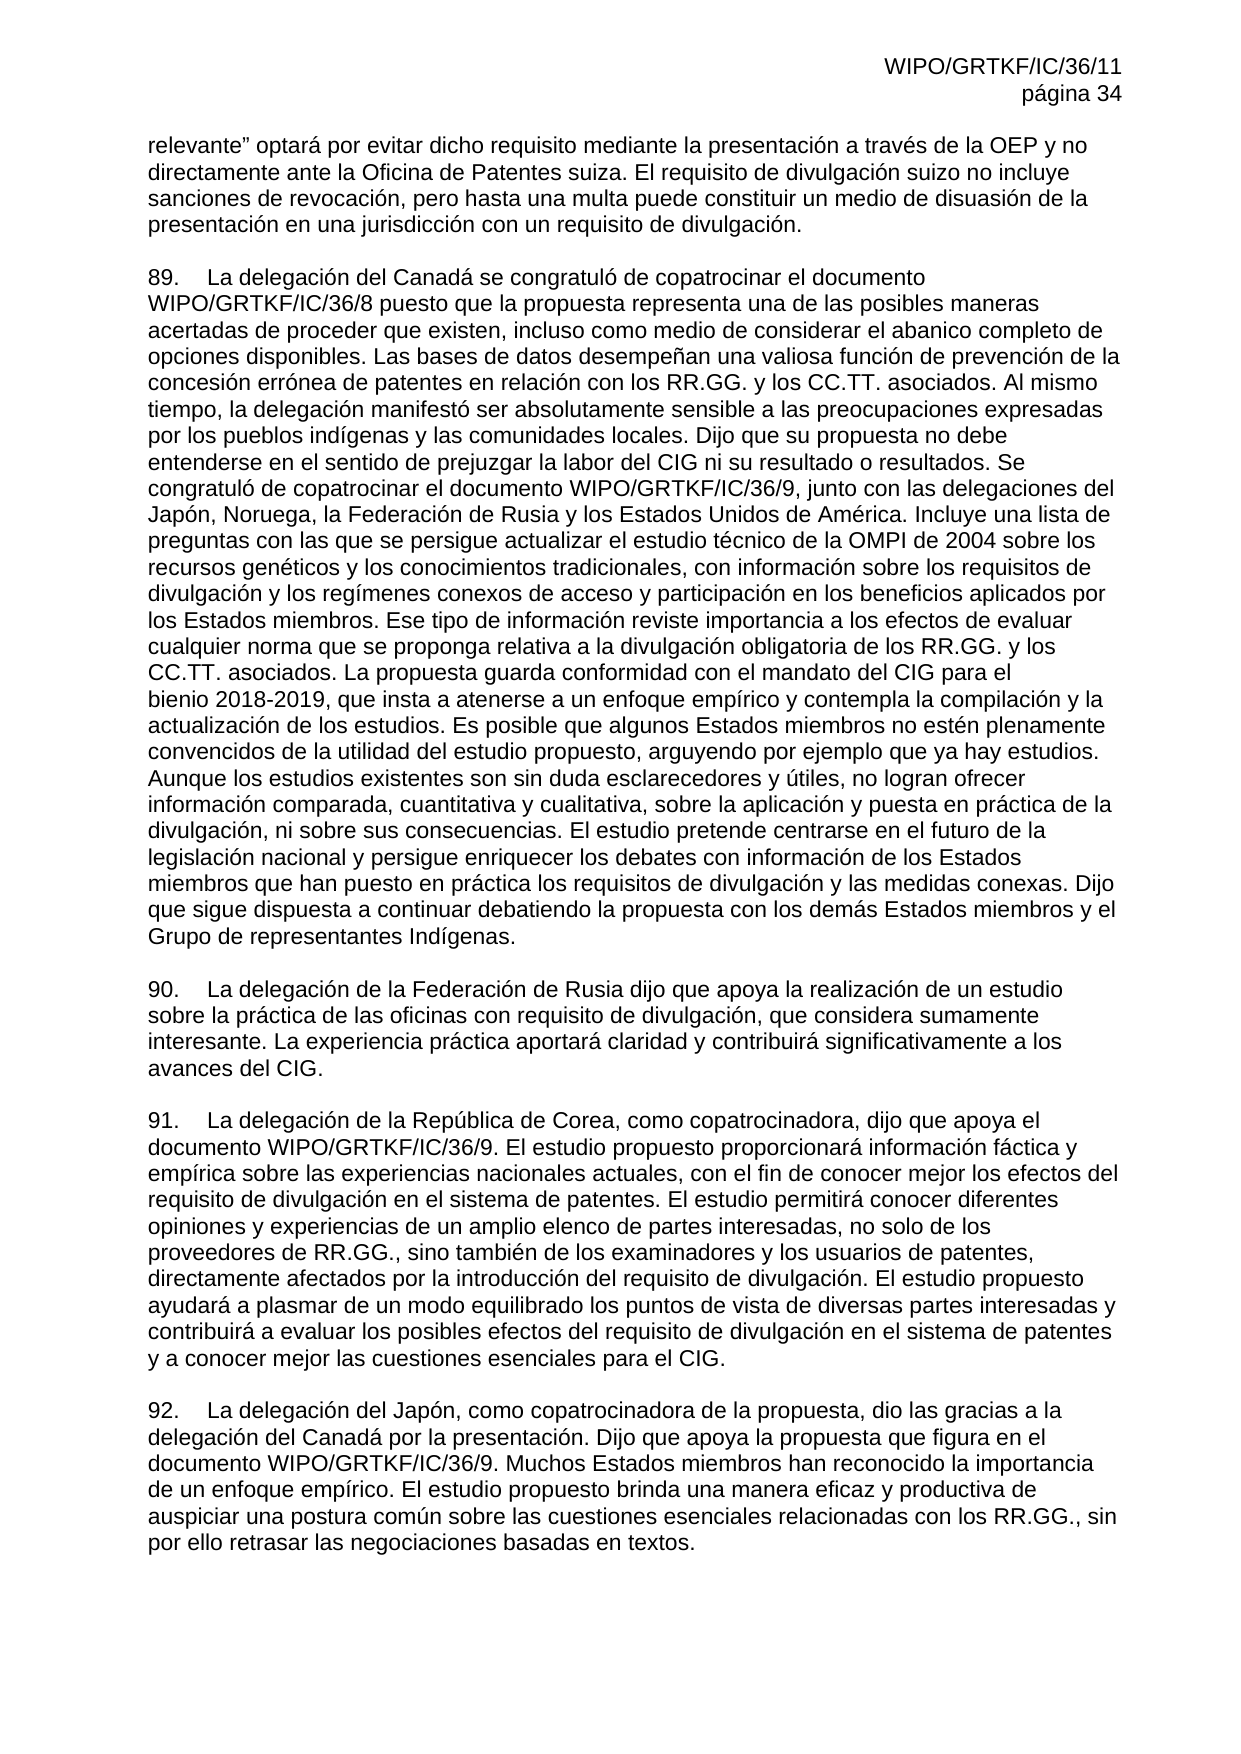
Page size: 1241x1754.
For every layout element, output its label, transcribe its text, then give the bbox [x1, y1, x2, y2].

list La delegación del Canadá se congratuló de copatrocinar el documento WIPO/GRTKF/IC/36/8 puesto que la propuesta representa una de las posibles maneras acertadas de proceder que existen, incluso como medio de considerar el abanico completo de opciones disponibles. Las bases de datos desempeñan una valiosa función de prevención de la concesión errónea de patentes en relación con los RR.GG. y los CC.TT. asociados. Al mismo tiempo, la delegación manifestó ser absolutamente sensible a las preocupaciones expresadas por los pueblos indígenas y las comunidades locales. Dijo que su propuesta no debe entenderse en el sentido de prejuzgar la labor del CIG ni su resultado o resultados. Se congratuló de copatrocinar el documento WIPO/GRTKF/IC/36/9, junto con las delegaciones del Japón, Noruega, la Federación de Rusia y los Estados Unidos de América. Incluye una lista de preguntas con las que se persigue actualizar el estudio técnico de la OMPI de 2004 sobre los recursos genéticos y los conocimientos tradicionales, con información sobre los requisitos de divulgación y los regímenes conexos de acceso y participación en los beneficios aplicados por los Estados miembros. Ese tipo de información reviste importancia a los efectos de evaluar cualquier norma que se proponga relativa a la divulgación obligatoria de los RR.GG. y los CC.TT. asociados. La propuesta guarda conformidad con el mandato del CIG para el bienio 2018-2019, que insta a atenerse a un enfoque empírico y contempla la compilación y la actualización de los estudios. Es posible que algunos Estados miembros no estén plenamente convencidos de la utilidad del estudio propuesto, arguyendo por ejemplo que ya hay estudios. Aunque los estudios existentes son sin duda esclarecedores y útiles, no logran ofrecer información comparada, cuantitativa y cualitativa, sobre la aplicación y puesta en práctica de la divulgación, ni sobre sus consecuencias. El estudio pretende centrarse en el futuro de la legislación nacional y persigue enriquecer los debates con información de los Estados miembros que han puesto en práctica los requisitos de divulgación y las medidas conexas. Dijo que sigue dispuesta a continuar debatiendo la propuesta con los demás Estados miembros y el Grupo de representantes Indígenas. [148, 264, 1122, 949]
list La delegación de la República de Corea, como copatrocinadora, dijo que apoya el documento WIPO/GRTKF/IC/36/9. El estudio propuesto proporcionará información fáctica y empírica sobre las experiencias nacionales actuales, con el fin de conocer mejor los efectos del requisito de divulgación en el sistema de patentes. El estudio permitirá conocer diferentes opiniones y experiencias de un amplio elenco de partes interesadas, no solo de los proveedores de RR.GG., sino también de los examinadores y los usuarios de patentes, directamente afectados por la introducción del requisito de divulgación. El estudio propuesto ayudará a plasmar de un modo equilibrado los puntos de vista de diversas partes interesadas y contribuirá a evaluar los posibles efectos del requisito de divulgación en el sistema de patentes y a conocer mejor las cuestiones esenciales para el CIG. [148, 1107, 1122, 1371]
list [148, 132, 1122, 238]
list La delegación del Japón, como copatrocinadora de la propuesta, dio las gracias a la delegación del Canadá por la presentación. Dijo que apoya la propuesta que figura en el documento WIPO/GRTKF/IC/36/9. Muchos Estados miembros han reconocido la importancia de un enfoque empírico. El estudio propuesto brinda una manera eficaz y productiva de auspiciar una postura común sobre las cuestiones esenciales relacionadas con los RR.GG., sin por ello retrasar las negociaciones basadas en textos. [148, 1397, 1122, 1555]
list La delegación de la Federación de Rusia dijo que apoya la realización de un estudio sobre la práctica de las oficinas con requisito de divulgación, que considera sumamente interesante. La experiencia práctica aportará claridad y contribuirá significativamente a los avances del CIG. [148, 976, 1122, 1081]
